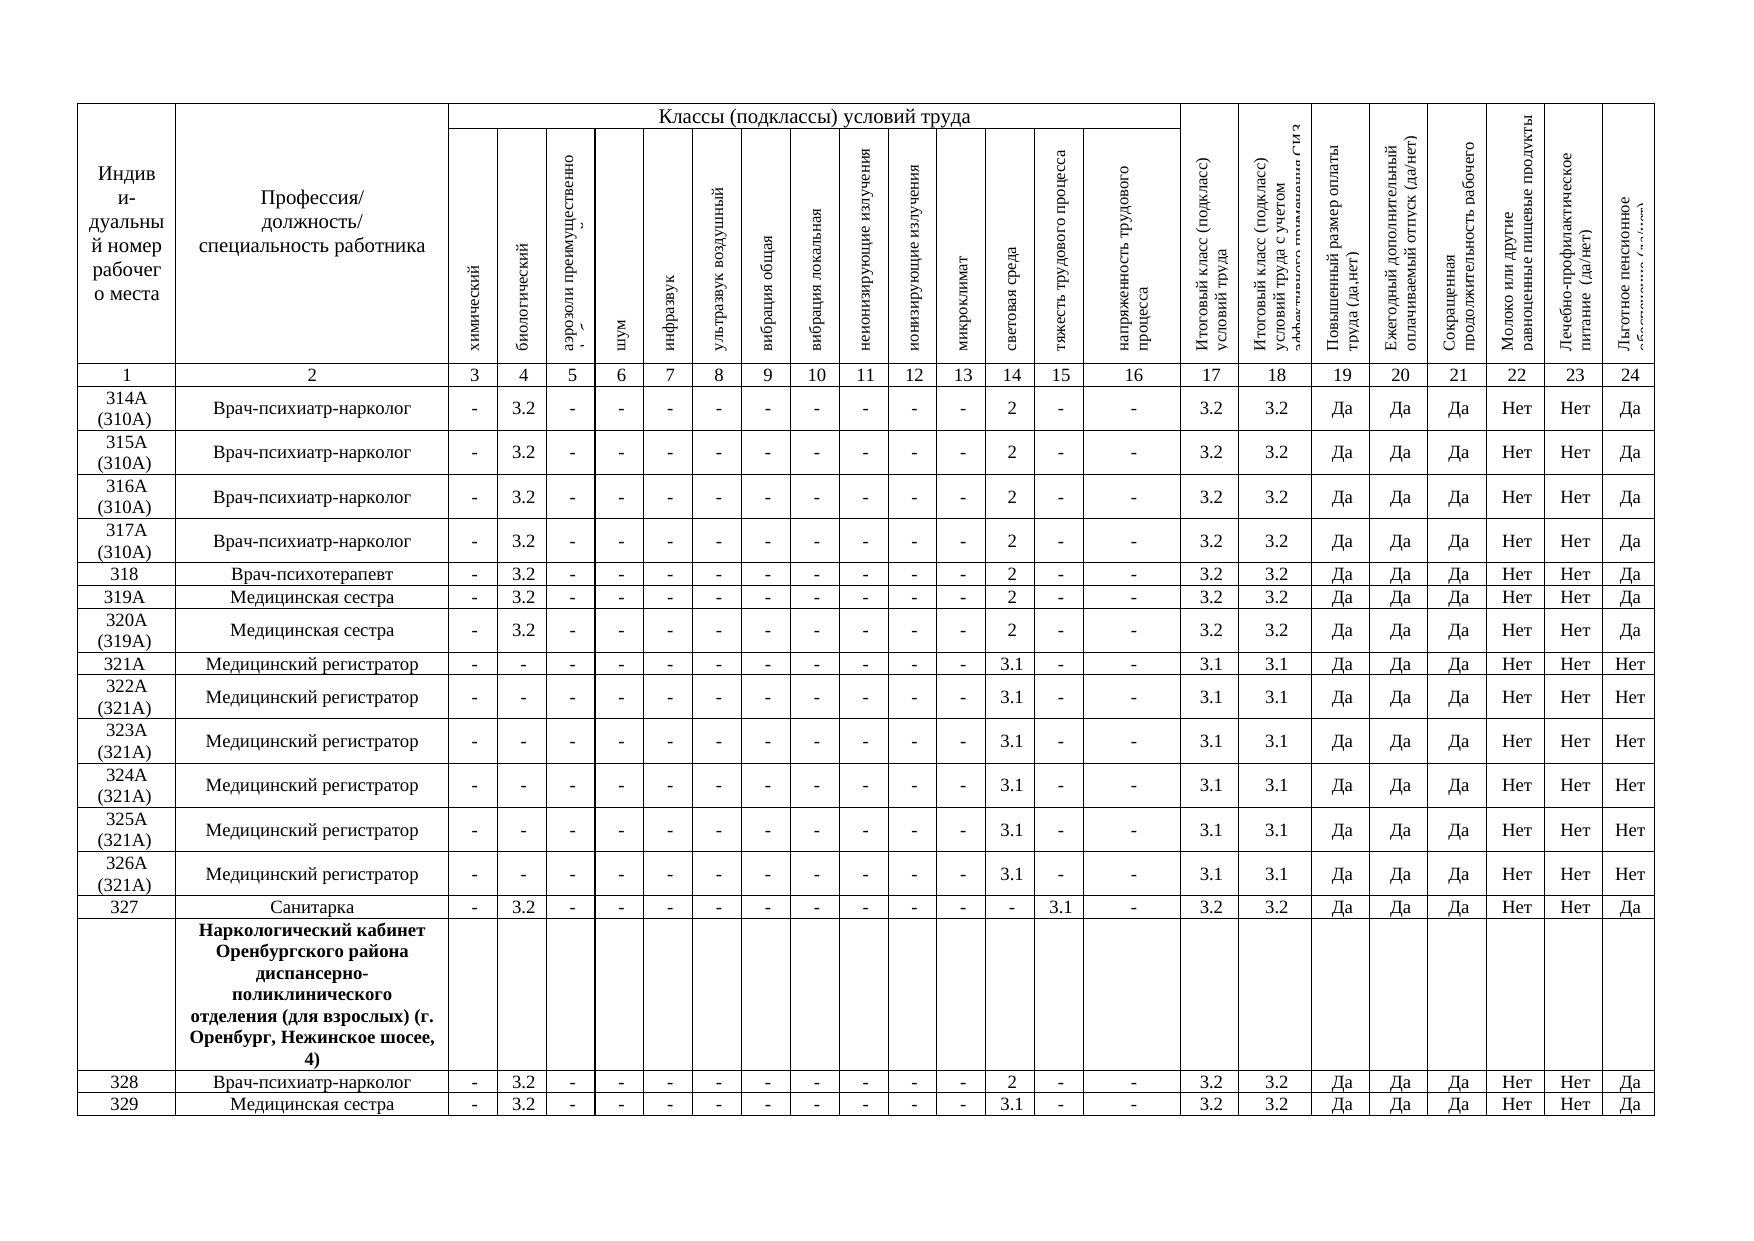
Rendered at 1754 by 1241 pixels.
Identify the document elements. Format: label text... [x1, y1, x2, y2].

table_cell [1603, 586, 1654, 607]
table_header Профессия/ должность/ специальность работника [176, 104, 448, 363]
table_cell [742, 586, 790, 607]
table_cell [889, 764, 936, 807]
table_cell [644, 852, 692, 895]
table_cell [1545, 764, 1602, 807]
table_cell световая среда [986, 129, 1034, 363]
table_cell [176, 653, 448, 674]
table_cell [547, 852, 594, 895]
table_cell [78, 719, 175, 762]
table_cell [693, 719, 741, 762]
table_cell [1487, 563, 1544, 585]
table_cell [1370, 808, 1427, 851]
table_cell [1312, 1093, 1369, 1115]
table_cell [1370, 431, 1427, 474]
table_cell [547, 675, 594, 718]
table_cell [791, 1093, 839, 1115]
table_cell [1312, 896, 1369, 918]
table_cell инфразвук [644, 129, 692, 363]
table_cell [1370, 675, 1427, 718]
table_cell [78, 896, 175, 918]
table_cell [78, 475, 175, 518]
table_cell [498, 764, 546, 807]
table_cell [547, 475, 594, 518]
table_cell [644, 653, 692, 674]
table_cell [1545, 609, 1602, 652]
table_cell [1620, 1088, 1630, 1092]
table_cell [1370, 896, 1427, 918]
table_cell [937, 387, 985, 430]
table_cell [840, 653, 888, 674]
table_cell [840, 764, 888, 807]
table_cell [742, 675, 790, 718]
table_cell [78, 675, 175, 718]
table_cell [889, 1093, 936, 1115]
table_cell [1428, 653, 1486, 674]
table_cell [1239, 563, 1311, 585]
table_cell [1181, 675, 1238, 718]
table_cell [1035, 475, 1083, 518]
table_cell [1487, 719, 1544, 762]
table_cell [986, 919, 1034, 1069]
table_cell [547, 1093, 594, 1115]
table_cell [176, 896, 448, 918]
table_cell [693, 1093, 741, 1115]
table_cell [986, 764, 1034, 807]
table_cell 1 [78, 364, 175, 386]
table_cell 19 [1312, 364, 1369, 386]
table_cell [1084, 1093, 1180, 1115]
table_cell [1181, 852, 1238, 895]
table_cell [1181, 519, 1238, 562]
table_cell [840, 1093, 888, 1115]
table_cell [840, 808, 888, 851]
table_header Классы (подклассы) условий труда [449, 104, 1180, 128]
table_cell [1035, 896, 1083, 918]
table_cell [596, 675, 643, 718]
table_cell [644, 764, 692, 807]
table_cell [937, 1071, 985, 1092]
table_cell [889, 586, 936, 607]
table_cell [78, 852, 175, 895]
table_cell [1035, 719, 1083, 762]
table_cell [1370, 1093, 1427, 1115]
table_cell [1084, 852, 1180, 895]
table_cell напряженность трудового процесса [1084, 129, 1180, 363]
table_cell тяжесть трудового процесса [1035, 129, 1083, 363]
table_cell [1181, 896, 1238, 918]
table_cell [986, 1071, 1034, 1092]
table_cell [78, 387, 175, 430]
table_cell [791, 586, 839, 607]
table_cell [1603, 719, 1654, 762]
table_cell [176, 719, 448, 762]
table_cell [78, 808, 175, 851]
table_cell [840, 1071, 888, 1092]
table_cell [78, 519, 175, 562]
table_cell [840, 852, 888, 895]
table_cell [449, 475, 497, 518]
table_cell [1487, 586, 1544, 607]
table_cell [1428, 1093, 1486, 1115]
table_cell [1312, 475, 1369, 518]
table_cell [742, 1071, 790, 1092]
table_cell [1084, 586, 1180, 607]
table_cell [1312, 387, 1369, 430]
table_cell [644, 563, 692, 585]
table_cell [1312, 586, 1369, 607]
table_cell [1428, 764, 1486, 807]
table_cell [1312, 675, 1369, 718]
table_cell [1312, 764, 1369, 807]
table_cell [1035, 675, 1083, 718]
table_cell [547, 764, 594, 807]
table_cell химический [449, 129, 497, 363]
table_cell 18 [1239, 364, 1311, 386]
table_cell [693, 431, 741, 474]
table_cell 20 [1370, 364, 1427, 386]
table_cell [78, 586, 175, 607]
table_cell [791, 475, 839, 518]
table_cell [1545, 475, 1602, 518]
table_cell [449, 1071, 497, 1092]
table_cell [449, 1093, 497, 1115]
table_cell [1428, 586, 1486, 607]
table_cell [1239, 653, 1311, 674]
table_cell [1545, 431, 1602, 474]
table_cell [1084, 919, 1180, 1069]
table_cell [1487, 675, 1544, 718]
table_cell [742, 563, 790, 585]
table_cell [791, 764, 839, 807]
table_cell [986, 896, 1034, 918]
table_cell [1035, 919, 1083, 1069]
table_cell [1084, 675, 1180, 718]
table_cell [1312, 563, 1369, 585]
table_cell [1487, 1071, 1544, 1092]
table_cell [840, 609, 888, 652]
table_cell вибрация общая [742, 129, 790, 363]
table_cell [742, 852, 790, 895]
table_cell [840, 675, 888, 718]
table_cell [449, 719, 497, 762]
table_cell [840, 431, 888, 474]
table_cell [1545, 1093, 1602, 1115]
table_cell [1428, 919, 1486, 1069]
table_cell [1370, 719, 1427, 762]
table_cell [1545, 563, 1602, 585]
table_cell 11 [840, 364, 888, 386]
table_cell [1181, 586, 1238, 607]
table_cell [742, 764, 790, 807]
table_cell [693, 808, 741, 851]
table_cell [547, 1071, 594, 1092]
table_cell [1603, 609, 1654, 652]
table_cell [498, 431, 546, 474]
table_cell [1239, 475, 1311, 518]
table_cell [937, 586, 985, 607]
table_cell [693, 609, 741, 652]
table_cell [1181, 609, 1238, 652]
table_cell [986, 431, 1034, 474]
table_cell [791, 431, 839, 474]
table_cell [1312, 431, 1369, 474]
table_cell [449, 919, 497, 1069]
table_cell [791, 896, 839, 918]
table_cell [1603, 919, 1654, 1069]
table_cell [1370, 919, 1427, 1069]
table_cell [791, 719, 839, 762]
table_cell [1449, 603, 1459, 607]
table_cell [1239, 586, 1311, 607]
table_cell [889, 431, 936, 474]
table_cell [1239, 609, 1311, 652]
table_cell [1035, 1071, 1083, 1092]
table_cell 3 [449, 364, 497, 386]
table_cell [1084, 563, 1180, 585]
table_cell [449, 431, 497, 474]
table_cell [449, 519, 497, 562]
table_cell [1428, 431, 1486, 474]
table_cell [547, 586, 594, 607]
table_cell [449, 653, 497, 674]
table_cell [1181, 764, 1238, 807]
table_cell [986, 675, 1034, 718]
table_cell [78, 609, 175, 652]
table_cell 16 [1084, 364, 1180, 386]
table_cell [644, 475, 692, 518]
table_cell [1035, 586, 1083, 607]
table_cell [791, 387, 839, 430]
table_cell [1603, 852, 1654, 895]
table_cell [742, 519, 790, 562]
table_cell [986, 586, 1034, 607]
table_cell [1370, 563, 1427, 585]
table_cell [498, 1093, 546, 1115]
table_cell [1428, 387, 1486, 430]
table_header Сокращенная продолжительность рабочего времени (да/нет) [1428, 104, 1486, 363]
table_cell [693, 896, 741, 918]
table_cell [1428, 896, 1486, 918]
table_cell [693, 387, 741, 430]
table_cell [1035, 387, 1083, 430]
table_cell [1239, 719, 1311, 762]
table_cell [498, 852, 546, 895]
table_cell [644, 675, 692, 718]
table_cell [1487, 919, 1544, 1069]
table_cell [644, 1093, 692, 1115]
table_cell неионизирующие излучения [840, 129, 888, 363]
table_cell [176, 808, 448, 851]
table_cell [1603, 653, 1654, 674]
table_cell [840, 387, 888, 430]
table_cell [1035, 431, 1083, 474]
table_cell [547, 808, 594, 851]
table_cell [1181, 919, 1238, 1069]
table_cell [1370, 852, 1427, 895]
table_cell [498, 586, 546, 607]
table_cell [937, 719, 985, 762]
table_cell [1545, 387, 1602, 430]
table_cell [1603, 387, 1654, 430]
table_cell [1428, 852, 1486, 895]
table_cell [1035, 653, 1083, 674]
table_cell 13 [937, 364, 985, 386]
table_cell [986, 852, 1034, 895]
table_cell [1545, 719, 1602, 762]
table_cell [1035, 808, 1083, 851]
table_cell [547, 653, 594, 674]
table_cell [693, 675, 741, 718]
table_cell 7 [644, 364, 692, 386]
table_cell 4 [498, 364, 546, 386]
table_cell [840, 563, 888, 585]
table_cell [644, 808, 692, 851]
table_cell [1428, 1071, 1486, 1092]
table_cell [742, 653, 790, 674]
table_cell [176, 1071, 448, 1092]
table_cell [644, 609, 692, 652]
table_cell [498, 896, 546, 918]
table_header Итоговый класс (подкласс) условий труда с учетом эффективного применения СИЗ [1239, 104, 1311, 363]
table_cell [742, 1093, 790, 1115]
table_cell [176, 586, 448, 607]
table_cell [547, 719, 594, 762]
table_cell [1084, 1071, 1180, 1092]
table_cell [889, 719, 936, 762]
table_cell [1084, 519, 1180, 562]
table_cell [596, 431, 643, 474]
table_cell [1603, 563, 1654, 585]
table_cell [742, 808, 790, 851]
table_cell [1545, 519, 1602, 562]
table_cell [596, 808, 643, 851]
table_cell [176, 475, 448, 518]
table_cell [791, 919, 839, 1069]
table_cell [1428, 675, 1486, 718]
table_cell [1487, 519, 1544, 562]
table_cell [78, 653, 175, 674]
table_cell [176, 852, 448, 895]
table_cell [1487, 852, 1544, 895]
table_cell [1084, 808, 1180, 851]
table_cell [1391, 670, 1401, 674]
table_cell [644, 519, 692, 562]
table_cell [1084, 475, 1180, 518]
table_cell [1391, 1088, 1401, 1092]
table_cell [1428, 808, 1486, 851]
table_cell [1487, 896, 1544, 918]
table_cell 17 [1181, 364, 1238, 386]
table_cell 8 [693, 364, 741, 386]
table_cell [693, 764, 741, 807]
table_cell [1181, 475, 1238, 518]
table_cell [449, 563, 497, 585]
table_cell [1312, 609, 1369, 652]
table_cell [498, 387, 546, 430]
table_header Индивидуальный номер рабочего места [78, 104, 175, 363]
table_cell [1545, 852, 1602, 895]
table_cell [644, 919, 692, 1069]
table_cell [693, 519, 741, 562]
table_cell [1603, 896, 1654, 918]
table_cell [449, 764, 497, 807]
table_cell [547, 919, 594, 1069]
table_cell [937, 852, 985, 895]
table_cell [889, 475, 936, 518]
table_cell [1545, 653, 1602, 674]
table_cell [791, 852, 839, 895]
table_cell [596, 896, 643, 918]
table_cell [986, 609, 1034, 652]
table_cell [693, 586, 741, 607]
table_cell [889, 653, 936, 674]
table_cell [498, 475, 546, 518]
table_cell 10 [791, 364, 839, 386]
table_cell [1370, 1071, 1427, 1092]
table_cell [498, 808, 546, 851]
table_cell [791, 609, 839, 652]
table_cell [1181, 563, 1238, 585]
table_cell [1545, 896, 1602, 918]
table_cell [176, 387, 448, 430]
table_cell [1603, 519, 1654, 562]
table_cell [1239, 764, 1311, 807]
table_header Молоко или другие равноценные пищевые продукты (да/нет) [1487, 104, 1544, 363]
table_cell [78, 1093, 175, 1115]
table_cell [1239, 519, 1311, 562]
table_header Льготное пенсионное обеспечение (да/нет) [1603, 104, 1654, 363]
table_cell биологический [498, 129, 546, 363]
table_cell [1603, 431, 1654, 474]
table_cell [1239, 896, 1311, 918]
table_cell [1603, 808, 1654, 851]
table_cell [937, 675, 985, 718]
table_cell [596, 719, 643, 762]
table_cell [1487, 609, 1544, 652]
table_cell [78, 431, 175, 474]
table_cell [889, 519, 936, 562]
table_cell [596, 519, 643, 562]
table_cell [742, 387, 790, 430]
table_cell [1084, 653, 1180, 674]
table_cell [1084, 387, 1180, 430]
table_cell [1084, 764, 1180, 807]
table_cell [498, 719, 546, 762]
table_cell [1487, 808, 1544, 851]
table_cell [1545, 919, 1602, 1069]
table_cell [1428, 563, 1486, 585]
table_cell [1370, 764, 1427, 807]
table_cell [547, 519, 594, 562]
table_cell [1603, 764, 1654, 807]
table_cell 15 [1035, 364, 1083, 386]
table_cell ионизирующие излучения [889, 129, 936, 363]
table_cell вибрация локальная [791, 129, 839, 363]
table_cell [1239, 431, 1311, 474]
table_cell 12 [889, 364, 936, 386]
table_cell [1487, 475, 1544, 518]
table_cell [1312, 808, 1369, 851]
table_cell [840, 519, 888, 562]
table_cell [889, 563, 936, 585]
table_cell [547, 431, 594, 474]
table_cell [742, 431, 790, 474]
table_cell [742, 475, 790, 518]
table_header Итоговый класс (подкласс) условий труда [1181, 104, 1238, 363]
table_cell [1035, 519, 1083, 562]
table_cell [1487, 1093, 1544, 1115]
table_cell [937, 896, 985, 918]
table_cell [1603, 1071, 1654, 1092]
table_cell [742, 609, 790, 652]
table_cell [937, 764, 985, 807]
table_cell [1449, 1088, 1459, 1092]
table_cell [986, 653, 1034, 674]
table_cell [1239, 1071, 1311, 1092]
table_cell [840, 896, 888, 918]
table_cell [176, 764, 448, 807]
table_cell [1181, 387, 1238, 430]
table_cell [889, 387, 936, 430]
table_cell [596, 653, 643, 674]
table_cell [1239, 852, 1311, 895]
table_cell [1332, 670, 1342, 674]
table_cell аэрозоли преимущественно фиброгенного действия [547, 129, 594, 363]
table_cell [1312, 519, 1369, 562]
table_cell 2 [176, 364, 448, 386]
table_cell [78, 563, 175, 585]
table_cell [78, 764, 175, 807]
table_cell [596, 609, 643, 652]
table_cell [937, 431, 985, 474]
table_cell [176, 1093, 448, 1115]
table_cell микроклимат [937, 129, 985, 363]
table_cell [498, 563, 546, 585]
table_cell 22 [1487, 364, 1544, 386]
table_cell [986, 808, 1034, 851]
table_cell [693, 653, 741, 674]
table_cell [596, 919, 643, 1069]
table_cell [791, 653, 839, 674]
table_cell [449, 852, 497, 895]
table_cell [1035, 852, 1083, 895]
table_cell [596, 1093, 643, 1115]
table_cell 9 [742, 364, 790, 386]
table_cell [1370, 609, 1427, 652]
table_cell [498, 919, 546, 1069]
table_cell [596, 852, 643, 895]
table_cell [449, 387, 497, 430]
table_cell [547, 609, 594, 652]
table_cell 21 [1428, 364, 1486, 386]
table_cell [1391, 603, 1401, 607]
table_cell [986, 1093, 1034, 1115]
table_header Повышенный размер оплаты труда (да,нет) [1312, 104, 1369, 363]
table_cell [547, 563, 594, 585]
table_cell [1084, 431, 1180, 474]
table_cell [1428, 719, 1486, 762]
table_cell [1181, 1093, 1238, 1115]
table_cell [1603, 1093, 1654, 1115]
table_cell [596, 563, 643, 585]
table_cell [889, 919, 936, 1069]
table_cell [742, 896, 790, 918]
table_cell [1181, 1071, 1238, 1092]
table_cell 24 [1603, 364, 1654, 386]
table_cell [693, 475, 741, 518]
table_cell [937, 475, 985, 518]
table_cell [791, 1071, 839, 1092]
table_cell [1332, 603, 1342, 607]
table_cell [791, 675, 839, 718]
table_cell ультразвук воздушный [693, 129, 741, 363]
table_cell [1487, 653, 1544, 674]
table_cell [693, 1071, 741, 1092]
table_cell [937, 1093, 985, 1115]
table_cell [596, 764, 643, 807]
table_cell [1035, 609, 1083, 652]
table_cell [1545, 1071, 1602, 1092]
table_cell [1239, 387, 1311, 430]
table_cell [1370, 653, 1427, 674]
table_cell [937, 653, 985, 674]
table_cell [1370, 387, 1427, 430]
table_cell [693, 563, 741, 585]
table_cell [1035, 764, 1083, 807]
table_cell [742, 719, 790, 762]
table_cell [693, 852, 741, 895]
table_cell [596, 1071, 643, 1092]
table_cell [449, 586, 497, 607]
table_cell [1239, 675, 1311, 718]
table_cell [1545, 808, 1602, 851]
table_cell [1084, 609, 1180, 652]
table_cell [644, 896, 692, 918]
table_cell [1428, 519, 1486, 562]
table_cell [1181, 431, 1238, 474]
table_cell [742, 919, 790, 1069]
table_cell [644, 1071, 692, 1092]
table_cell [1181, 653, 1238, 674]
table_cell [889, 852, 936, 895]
table_header Ежегодный дополнительный оплачиваемый отпуск (да/нет) [1370, 104, 1427, 363]
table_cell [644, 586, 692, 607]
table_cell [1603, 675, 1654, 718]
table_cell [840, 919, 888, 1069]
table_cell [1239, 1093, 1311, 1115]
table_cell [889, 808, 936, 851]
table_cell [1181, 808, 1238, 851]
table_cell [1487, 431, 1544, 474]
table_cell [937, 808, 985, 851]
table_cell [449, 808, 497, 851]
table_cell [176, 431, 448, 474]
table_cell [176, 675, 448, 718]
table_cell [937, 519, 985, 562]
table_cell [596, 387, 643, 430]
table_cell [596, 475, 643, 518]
table_cell шум [596, 129, 643, 363]
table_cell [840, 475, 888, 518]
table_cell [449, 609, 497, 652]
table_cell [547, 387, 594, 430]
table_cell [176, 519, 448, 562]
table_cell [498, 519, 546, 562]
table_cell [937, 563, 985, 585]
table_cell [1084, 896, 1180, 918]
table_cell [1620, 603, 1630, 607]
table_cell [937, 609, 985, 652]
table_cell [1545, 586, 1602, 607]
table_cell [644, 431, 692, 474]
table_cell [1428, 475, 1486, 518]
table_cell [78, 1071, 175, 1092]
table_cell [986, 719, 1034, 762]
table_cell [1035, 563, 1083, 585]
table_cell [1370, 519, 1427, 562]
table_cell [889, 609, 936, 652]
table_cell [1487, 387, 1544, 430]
table_cell 5 [547, 364, 594, 386]
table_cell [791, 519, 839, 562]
table_cell 23 [1545, 364, 1602, 386]
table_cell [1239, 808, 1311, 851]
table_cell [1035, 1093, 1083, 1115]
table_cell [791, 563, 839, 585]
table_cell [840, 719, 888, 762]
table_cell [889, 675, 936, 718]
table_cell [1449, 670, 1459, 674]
table_header Лечебно-профилактическое питание (да/нет) [1545, 104, 1602, 363]
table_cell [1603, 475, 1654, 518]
table_cell 14 [986, 364, 1034, 386]
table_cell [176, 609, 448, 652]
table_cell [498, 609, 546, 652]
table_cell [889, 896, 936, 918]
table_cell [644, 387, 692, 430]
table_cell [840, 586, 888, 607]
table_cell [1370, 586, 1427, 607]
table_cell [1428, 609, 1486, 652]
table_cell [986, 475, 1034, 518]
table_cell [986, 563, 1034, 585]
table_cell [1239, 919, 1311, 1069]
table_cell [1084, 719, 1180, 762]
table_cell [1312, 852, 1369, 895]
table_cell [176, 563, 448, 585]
table_cell 6 [596, 364, 643, 386]
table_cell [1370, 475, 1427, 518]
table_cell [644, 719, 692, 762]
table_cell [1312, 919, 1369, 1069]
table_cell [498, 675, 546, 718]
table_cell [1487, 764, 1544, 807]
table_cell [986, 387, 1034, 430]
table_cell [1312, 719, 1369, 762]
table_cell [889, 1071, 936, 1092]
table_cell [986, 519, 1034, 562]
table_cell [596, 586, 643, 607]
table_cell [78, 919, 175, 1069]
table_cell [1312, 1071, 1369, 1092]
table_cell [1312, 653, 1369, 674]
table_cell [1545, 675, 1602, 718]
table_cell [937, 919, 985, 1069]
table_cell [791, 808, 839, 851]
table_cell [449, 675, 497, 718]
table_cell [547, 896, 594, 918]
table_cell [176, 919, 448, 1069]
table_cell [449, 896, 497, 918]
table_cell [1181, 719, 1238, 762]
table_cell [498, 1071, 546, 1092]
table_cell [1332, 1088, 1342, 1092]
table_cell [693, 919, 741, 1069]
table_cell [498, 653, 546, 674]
